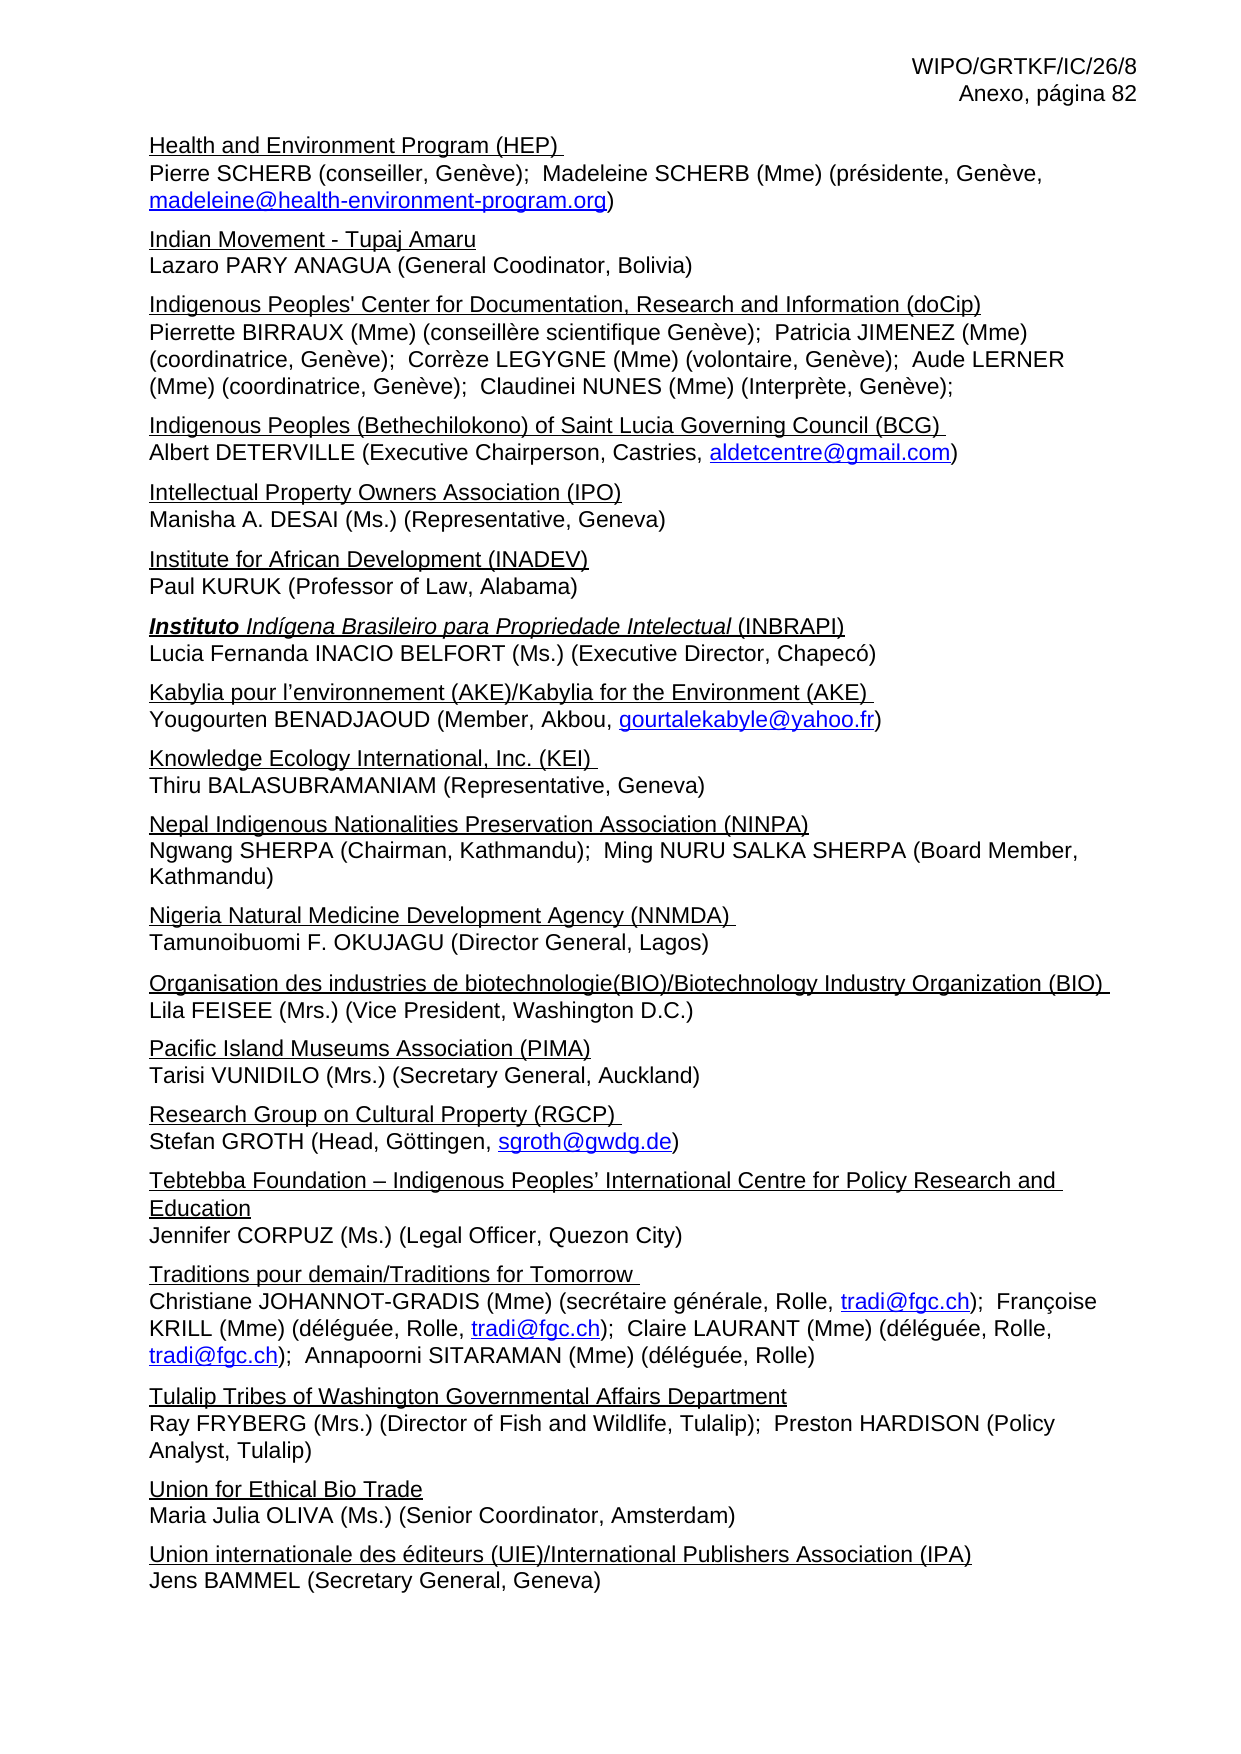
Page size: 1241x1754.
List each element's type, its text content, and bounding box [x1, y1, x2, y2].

text Health and Environment Program (HEP) Pierre SCHERB (conseiller, Genève); Madeleine SCHERB (Mme) (présidente, Genève, madeleine@health-environment-program.org) [149, 132, 1137, 213]
text Organisation des industries de biotechnologie(BIO)/Biotechnology Industry Organization (BIO) Lila FEISEE (Mrs.) (Vice President, Washington D.C.) [149, 969, 1137, 1023]
text Knowledge Ecology International, Inc. (KEI) Thiru BALASUBRAMANIAM (Representative, Geneva) [149, 745, 1137, 798]
text Tebtebba Foundation – Indigenous Peoples’ International Centre for Policy Research and Education Jennifer CORPUZ (Ms.) (Legal Officer, Quezon City) [149, 1167, 1137, 1248]
text Intellectual Property Owners Association (IPO) Manisha A. DESAI (Ms.) (Representative, Geneva) [149, 479, 1137, 533]
text Institute for African Development (INADEV) Paul KURUK (Professor of Law, Alabama) [149, 545, 1137, 599]
text Union internationale des éditeurs (UIE)/International Publishers Association (IPA) Jens BAMMEL (Secretary General, Geneva) [149, 1541, 1137, 1593]
text Pacific Island Museums Association (PIMA) Tarisi VUNIDILO (Mrs.) (Secretary General, Auckland) [149, 1035, 1137, 1088]
text Traditions pour demain/Traditions for Tomorrow Christiane JOHANNOT-GRADIS (Mme) (secrétaire générale, Rolle, tradi@fgc.ch); Françoise KRILL (Mme) (déléguée, Rolle, tradi@fgc.ch); Claire LAURANT (Mme) (déléguée, Rolle, tradi@fgc.ch); Annapoorni SITARAMAN (Mme) (déléguée, Rolle) [149, 1261, 1137, 1369]
text Indian Movement - Tupaj Amaru Lazaro PARY ANAGUA (General Coodinator, Bolivia) [149, 226, 1137, 279]
text Kabylia pour l’environnement (AKE)/Kabylia for the Environment (AKE) Yougourten BENADJAOUD (Member, Akbou, gourtalekabyle@yahoo.fr) [149, 679, 1137, 733]
text Union for Ethical Bio Trade Maria Julia OLIVA (Ms.) (Senior Coordinator, Amsterdam) [149, 1476, 1137, 1528]
text Tulalip Tribes of Washington Governmental Affairs Department Ray FRYBERG (Mrs.) (Director of Fish and Wildlife, Tulalip); Preston HARDISON (Policy Analyst, Tulalip) [149, 1382, 1137, 1463]
text Nigeria Natural Medicine Development Agency (NNMDA) Tamunoibuomi F. OKUJAGU (Director General, Lagos) [149, 902, 1137, 956]
text Indigenous Peoples' Center for Documentation, Research and Information (doCip) Pierrette BIRRAUX (Mme) (conseillère scientifique Genève); Patricia JIMENEZ (Mme) (coordinatrice, Genève); Corrèze LEGYGNE (Mme) (volontaire, Genève); Aude LERNER (Mme) (coordinatrice, Genève); Claudinei NUNES (Mme) (Interprète, Genève); [149, 291, 1137, 399]
text Indigenous Peoples (Bethechilokono) of Saint Lucia Governing Council (BCG) Albert DETERVILLE (Executive Chairperson, Castries, aldetcentre@gmail.com) [149, 412, 1137, 466]
text Instituto Indígena Brasileiro para Propriedade Intelectual (INBRAPI) Lucia Fernanda INACIO BELFORT (Ms.) (Executive Director, Chapecó) [149, 612, 1137, 666]
text Research Group on Cultural Property (RGCP) Stefan GROTH (Head, Göttingen, sgroth@gwdg.de) [149, 1101, 1137, 1155]
text Nepal Indigenous Nationalities Preservation Association (NINPA) Ngwang SHERPA (Chairman, Kathmandu); Ming NURU SALKA SHERPA (Board Member, Kathmandu) [149, 811, 1137, 889]
